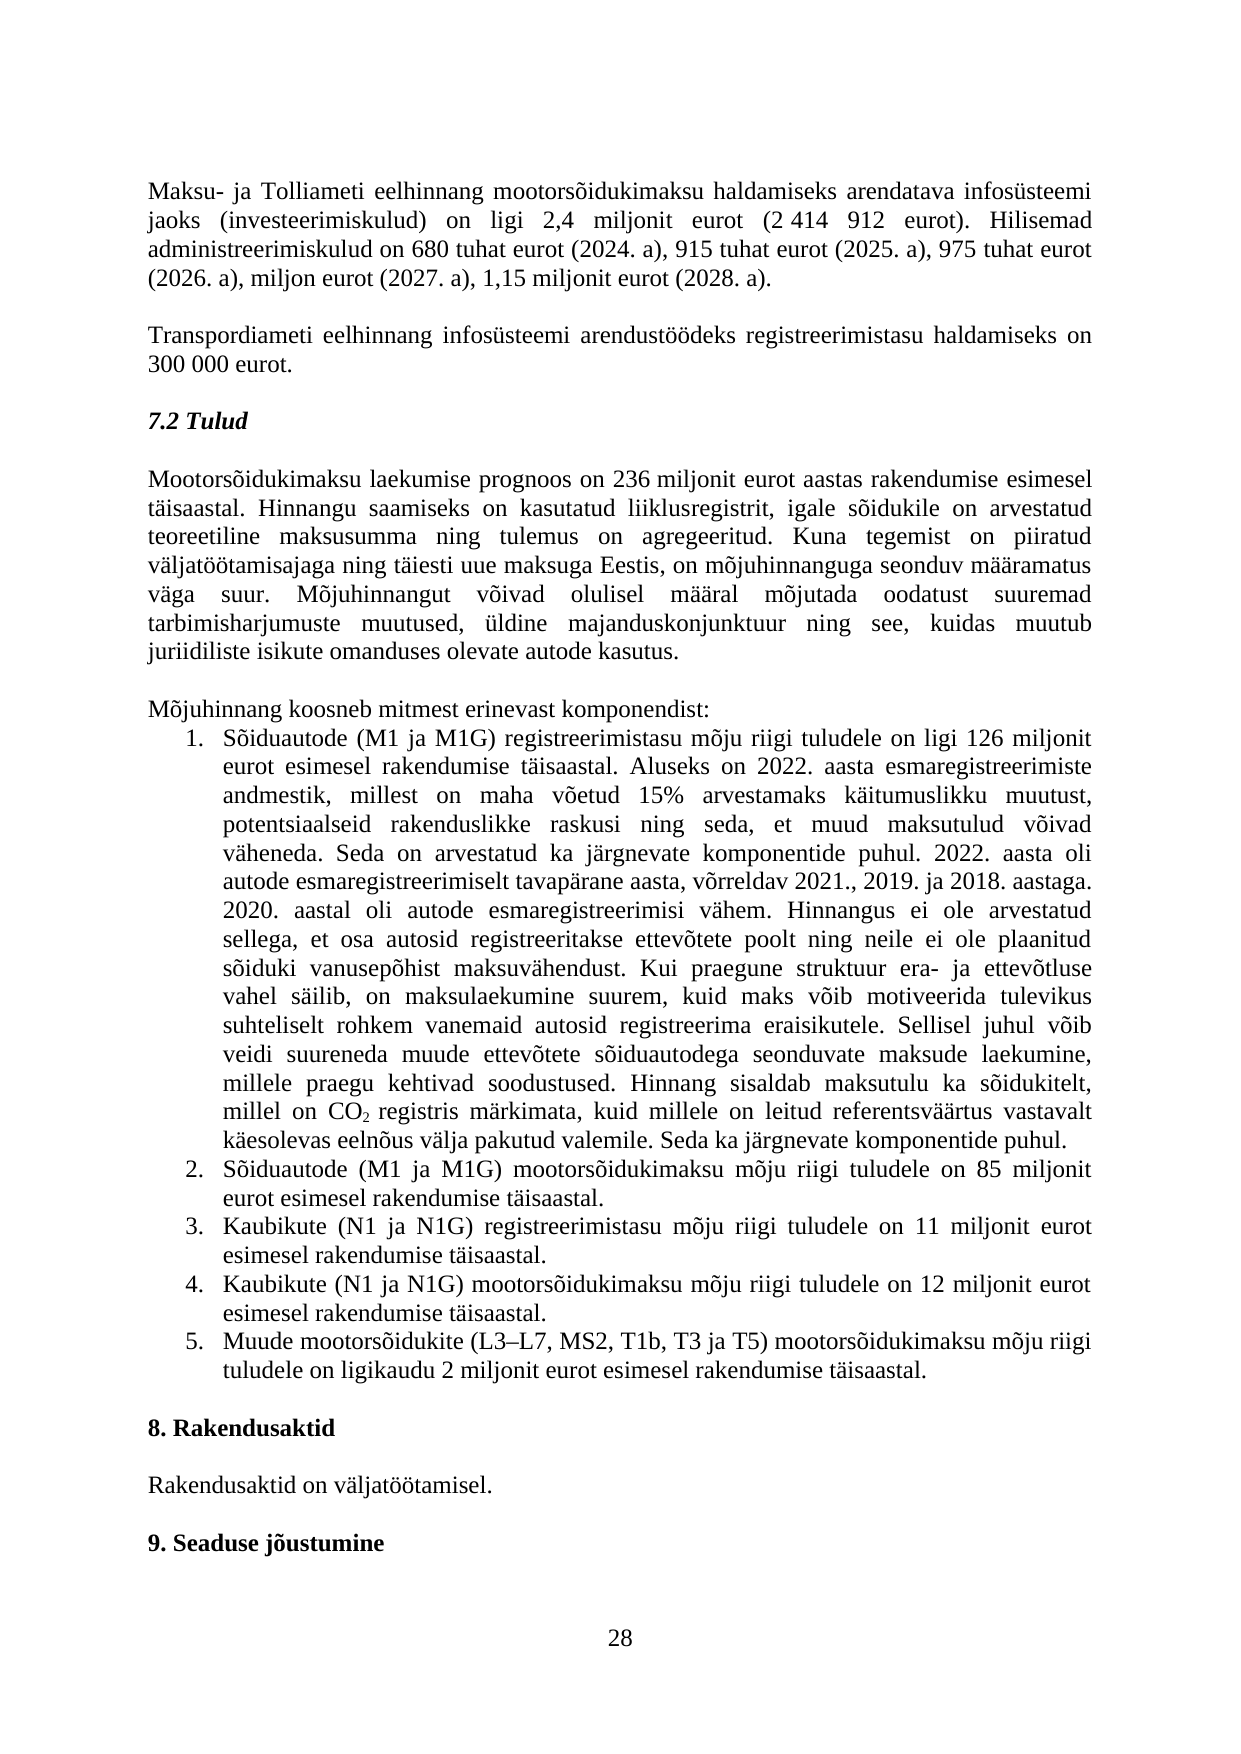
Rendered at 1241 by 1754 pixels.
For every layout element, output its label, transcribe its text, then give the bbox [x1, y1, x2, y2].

list Sõiduautode (M1 ja M1G) mootorsõidukimaksu mõju riigi tuludele on 85 miljonit eurot esimesel rakendumise täisaastal. [185, 1154, 1093, 1211]
text 8. Rakendusaktid [148, 1413, 1093, 1441]
text 7.2 Tulud [148, 406, 1093, 435]
list Kaubikute (N1 ja N1G) mootorsõidukimaksu mõju riigi tuludele on 12 miljonit eurot esimesel rakendumise täisaastal. [185, 1269, 1093, 1326]
text Mõjuhinnang koosneb mitmest erinevast komponendist: [148, 694, 1093, 723]
text Transpordiameti eelhinnang infosüsteemi arendustöödeks registreerimistasu haldamiseks on 300 000 eurot. [148, 320, 1093, 378]
list Sõiduautode (M1 ja M1G) registreerimistasu mõju riigi tuludele on ligi 126 miljonit eurot esimesel rakendumise täisaastal. Aluseks on 2022. aasta esmaregistreerimiste andmestik, millest on maha võetud 15% arvestamaks käitumuslikku muutust, potentsiaalseid rakenduslikke raskusi ning seda, et muud maksutulud võivad väheneda. Seda on arvestatud ka järgnevate komponentide puhul. 2022. aasta oli autode esmaregistreerimiselt tavapärane aasta, võrreldav 2021., 2019. ja 2018. aastaga. 2020. aastal oli autode esmaregistreerimisi vähem. Hinnangus ei ole arvestatud sellega, et osa autosid registreeritakse ettevõtete poolt ning neile ei ole plaanitud sõiduki vanusepõhist maksuvähendust. Kui praegune struktuur era- ja ettevõtluse vahel säilib, on maksulaekumine suurem, kuid maks võib motiveerida tulevikus suhteliselt rohkem vanemaid autosid registreerima eraisikutele. Sellisel juhul võib veidi suureneda muude ettevõtete sõiduautodega seonduvate maksude laekumine, millele praegu kehtivad soodustused. Hinnang sisaldab maksutulu ka sõidukitelt, millel on CO2 registris märkimata, kuid millele on leitud referentsväärtus vastavalt käesolevas eelnõus välja pakutud valemile. Seda ka järgnevate komponentide puhul. [185, 723, 1093, 1154]
list Muude mootorsõidukite (L3–L7, MS2, T1b, T3 ja T5) mootorsõidukimaksu mõju riigi tuludele on ligikaudu 2 miljonit eurot esimesel rakendumise täisaastal. [185, 1326, 1093, 1384]
text 9. Seaduse jõustumine [148, 1528, 1093, 1556]
list Kaubikute (N1 ja N1G) registreerimistasu mõju riigi tuludele on 11 miljonit eurot esimesel rakendumise täisaastal. [185, 1211, 1093, 1269]
text Rakendusaktid on väljatöötamisel. [148, 1470, 1093, 1499]
text Maksu- ja Tolliameti eelhinnang mootorsõidukimaksu haldamiseks arendatava infosüsteemi jaoks (investeerimiskulud) on ligi 2,4 miljonit eurot (2 414 912 eurot). Hilisemad administreerimiskulud on 680 tuhat eurot (2024. a), 915 tuhat eurot (2025. a), 975 tuhat eurot (2026. a), miljon eurot (2027. a), 1,15 miljonit eurot (2028. a). [148, 176, 1093, 291]
text Mootorsõidukimaksu laekumise prognoos on 236 miljonit eurot aastas rakendumise esimesel täisaastal. Hinnangu saamiseks on kasutatud liiklusregistrit, igale sõidukile on arvestatud teoreetiline maksusumma ning tulemus on agregeeritud. Kuna tegemist on piiratud väljatöötamisajaga ning täiesti uue maksuga Eestis, on mõjuhinnanguga seonduv määramatus väga suur. Mõjuhinnangut võivad olulisel määral mõjutada oodatust suuremad tarbimisharjumuste muutused, üldine majanduskonjunktuur ning see, kuidas muutub juriidiliste isikute omanduses olevate autode kasutus. [148, 464, 1093, 665]
